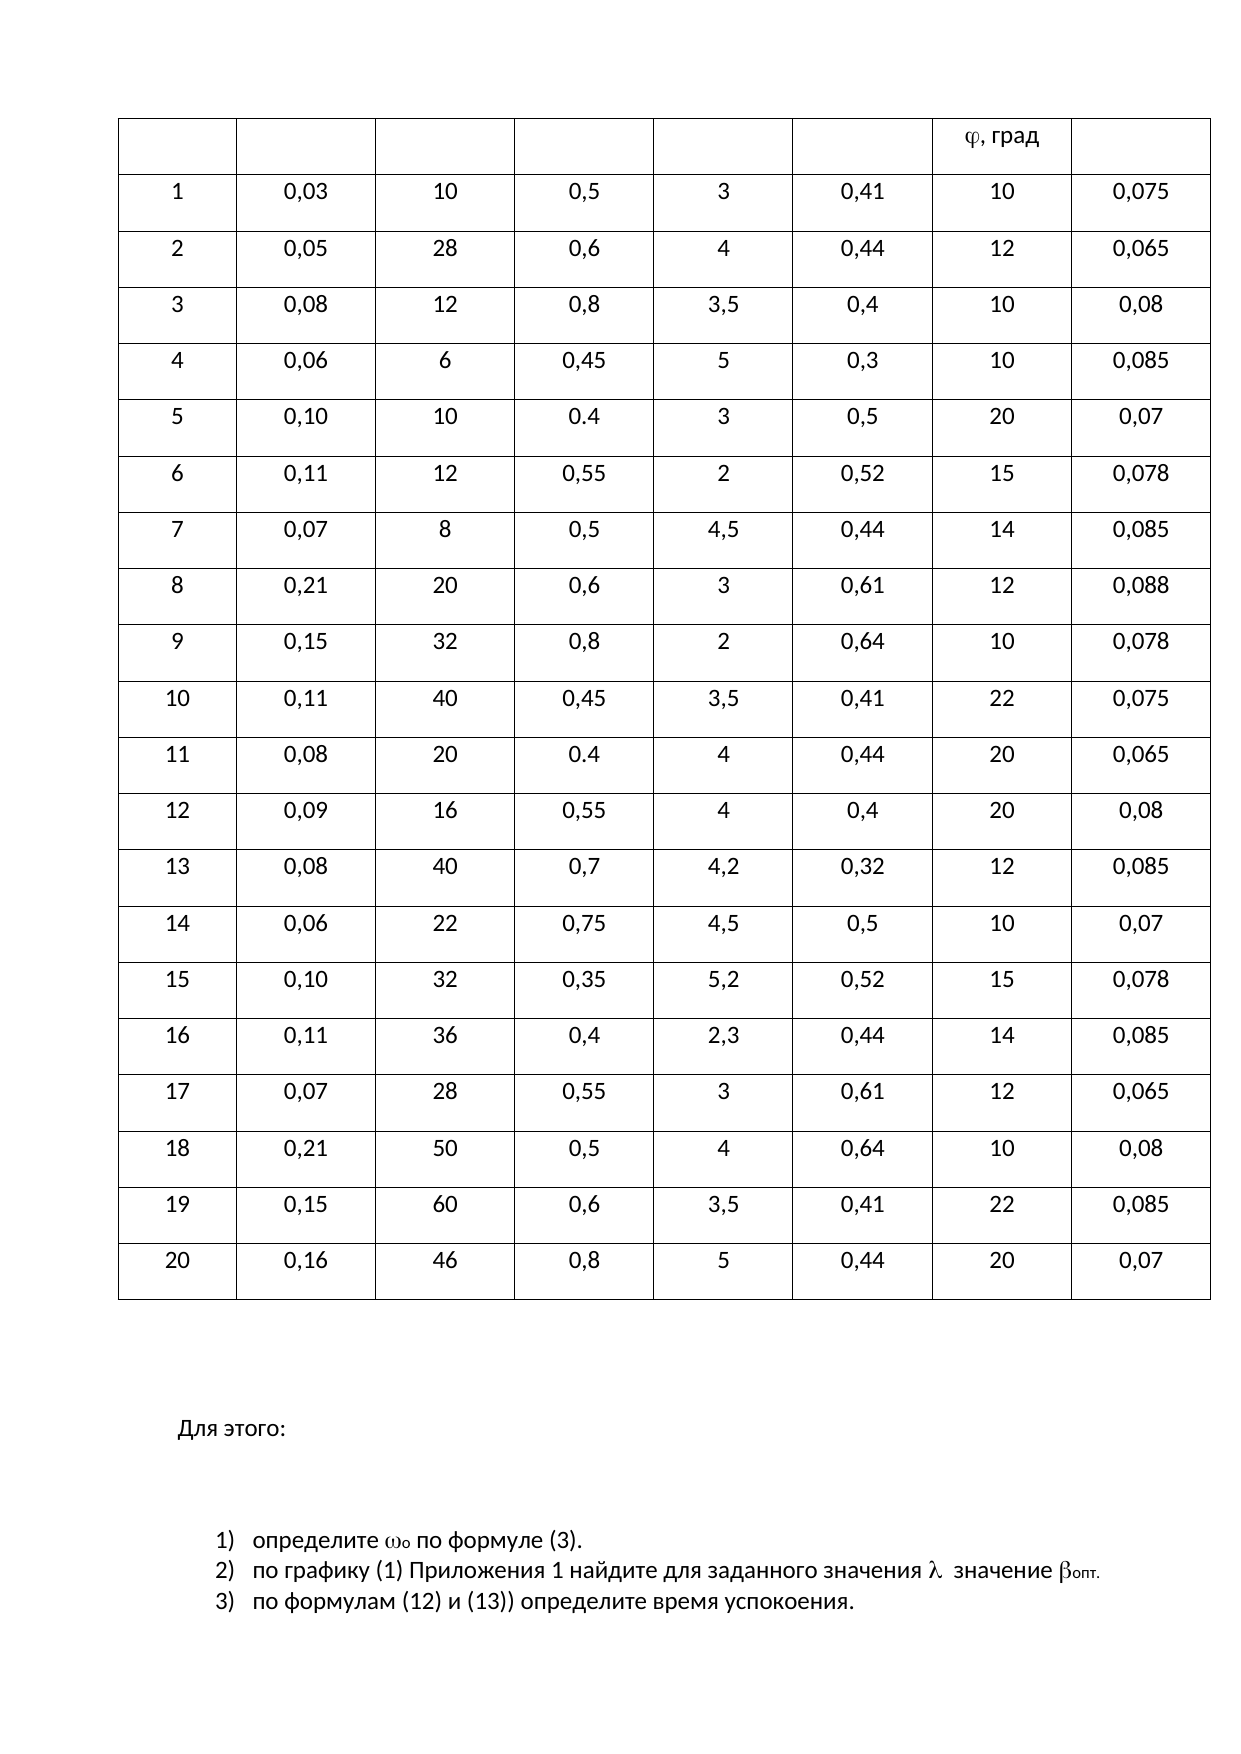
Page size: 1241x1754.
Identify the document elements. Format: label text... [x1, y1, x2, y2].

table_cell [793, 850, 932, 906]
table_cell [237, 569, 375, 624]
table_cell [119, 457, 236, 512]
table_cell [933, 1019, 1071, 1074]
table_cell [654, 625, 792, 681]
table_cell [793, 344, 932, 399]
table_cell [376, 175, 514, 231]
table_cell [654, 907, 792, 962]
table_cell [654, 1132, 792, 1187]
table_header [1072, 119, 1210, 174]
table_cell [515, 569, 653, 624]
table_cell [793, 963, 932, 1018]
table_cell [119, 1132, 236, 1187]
text Для этого: [177, 1412, 1152, 1443]
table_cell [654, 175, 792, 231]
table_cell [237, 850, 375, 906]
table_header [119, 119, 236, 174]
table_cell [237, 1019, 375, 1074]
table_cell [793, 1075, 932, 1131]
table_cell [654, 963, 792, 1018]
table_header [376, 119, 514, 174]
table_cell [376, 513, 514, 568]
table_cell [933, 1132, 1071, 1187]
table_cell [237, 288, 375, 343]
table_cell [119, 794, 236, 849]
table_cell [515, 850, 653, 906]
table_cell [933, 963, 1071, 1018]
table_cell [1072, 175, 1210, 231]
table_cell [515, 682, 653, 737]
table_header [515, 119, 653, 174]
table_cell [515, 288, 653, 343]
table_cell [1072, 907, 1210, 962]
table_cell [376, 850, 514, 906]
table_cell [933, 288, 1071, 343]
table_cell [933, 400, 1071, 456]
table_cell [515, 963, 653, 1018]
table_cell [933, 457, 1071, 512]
list по графику (1) Приложения 1 найдите для заданного значения значение опт. [215, 1554, 1152, 1585]
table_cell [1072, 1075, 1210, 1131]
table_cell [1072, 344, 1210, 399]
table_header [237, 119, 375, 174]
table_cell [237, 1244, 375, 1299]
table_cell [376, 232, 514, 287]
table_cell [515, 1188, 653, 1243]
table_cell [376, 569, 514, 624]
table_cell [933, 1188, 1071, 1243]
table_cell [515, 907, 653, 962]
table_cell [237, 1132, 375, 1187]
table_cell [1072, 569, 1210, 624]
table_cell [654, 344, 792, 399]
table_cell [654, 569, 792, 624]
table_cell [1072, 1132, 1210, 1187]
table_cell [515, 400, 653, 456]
list по формулам (12) и (13)) определите время успокоения. [215, 1585, 1152, 1615]
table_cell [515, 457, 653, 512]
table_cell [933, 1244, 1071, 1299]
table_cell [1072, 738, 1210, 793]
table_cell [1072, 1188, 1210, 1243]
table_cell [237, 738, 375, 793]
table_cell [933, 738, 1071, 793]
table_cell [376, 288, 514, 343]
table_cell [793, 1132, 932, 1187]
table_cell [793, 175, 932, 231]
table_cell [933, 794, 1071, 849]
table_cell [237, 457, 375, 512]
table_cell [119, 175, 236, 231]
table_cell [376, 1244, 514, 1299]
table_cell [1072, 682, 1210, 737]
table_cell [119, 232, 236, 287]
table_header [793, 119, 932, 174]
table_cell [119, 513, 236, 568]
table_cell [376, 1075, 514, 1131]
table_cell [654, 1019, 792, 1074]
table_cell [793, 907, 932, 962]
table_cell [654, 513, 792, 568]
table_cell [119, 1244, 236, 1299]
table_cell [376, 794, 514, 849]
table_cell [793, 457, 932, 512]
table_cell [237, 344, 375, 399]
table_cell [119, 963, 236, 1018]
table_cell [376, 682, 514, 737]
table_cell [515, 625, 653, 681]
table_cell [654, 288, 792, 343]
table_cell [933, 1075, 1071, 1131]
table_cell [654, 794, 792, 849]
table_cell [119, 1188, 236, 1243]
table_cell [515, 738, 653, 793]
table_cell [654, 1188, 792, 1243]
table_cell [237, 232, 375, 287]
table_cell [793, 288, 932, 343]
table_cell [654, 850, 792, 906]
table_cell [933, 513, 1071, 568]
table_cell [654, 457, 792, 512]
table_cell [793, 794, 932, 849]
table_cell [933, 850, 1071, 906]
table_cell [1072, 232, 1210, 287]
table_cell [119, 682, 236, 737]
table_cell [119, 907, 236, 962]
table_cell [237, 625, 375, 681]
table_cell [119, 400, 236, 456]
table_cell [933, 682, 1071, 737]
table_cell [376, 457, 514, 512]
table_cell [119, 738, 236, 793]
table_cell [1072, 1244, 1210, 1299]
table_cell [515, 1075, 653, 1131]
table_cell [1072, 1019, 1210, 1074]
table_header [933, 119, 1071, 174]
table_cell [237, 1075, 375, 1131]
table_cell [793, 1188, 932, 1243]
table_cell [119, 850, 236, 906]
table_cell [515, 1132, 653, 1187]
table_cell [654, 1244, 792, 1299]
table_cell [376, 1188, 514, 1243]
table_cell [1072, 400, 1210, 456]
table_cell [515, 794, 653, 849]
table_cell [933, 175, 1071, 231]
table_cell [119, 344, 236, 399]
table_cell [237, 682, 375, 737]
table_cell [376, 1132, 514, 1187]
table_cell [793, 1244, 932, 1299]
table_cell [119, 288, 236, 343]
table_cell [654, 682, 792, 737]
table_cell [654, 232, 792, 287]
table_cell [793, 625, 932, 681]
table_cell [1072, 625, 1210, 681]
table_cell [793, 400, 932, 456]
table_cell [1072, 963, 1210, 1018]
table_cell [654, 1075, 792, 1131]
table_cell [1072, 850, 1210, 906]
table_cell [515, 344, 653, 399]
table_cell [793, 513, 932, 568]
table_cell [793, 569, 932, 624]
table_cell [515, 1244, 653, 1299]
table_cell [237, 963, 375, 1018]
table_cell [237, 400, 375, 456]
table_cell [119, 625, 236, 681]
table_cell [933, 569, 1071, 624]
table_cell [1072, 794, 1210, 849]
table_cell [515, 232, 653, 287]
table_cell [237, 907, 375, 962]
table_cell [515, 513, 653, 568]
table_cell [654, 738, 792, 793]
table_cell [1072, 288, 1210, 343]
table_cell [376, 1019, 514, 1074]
list определите о по формуле (3). [215, 1524, 1152, 1554]
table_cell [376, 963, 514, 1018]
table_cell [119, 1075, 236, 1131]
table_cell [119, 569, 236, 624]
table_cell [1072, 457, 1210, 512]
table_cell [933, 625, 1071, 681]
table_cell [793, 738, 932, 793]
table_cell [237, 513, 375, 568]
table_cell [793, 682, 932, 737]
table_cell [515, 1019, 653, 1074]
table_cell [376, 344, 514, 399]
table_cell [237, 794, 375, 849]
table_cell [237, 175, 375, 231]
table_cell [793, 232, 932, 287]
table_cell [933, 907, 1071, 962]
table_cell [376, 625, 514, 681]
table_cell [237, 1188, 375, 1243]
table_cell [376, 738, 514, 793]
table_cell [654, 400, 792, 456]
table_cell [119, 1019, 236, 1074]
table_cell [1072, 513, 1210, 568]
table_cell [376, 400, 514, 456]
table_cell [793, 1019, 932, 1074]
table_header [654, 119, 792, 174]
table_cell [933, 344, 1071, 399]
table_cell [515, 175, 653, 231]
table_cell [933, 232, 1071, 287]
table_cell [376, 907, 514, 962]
